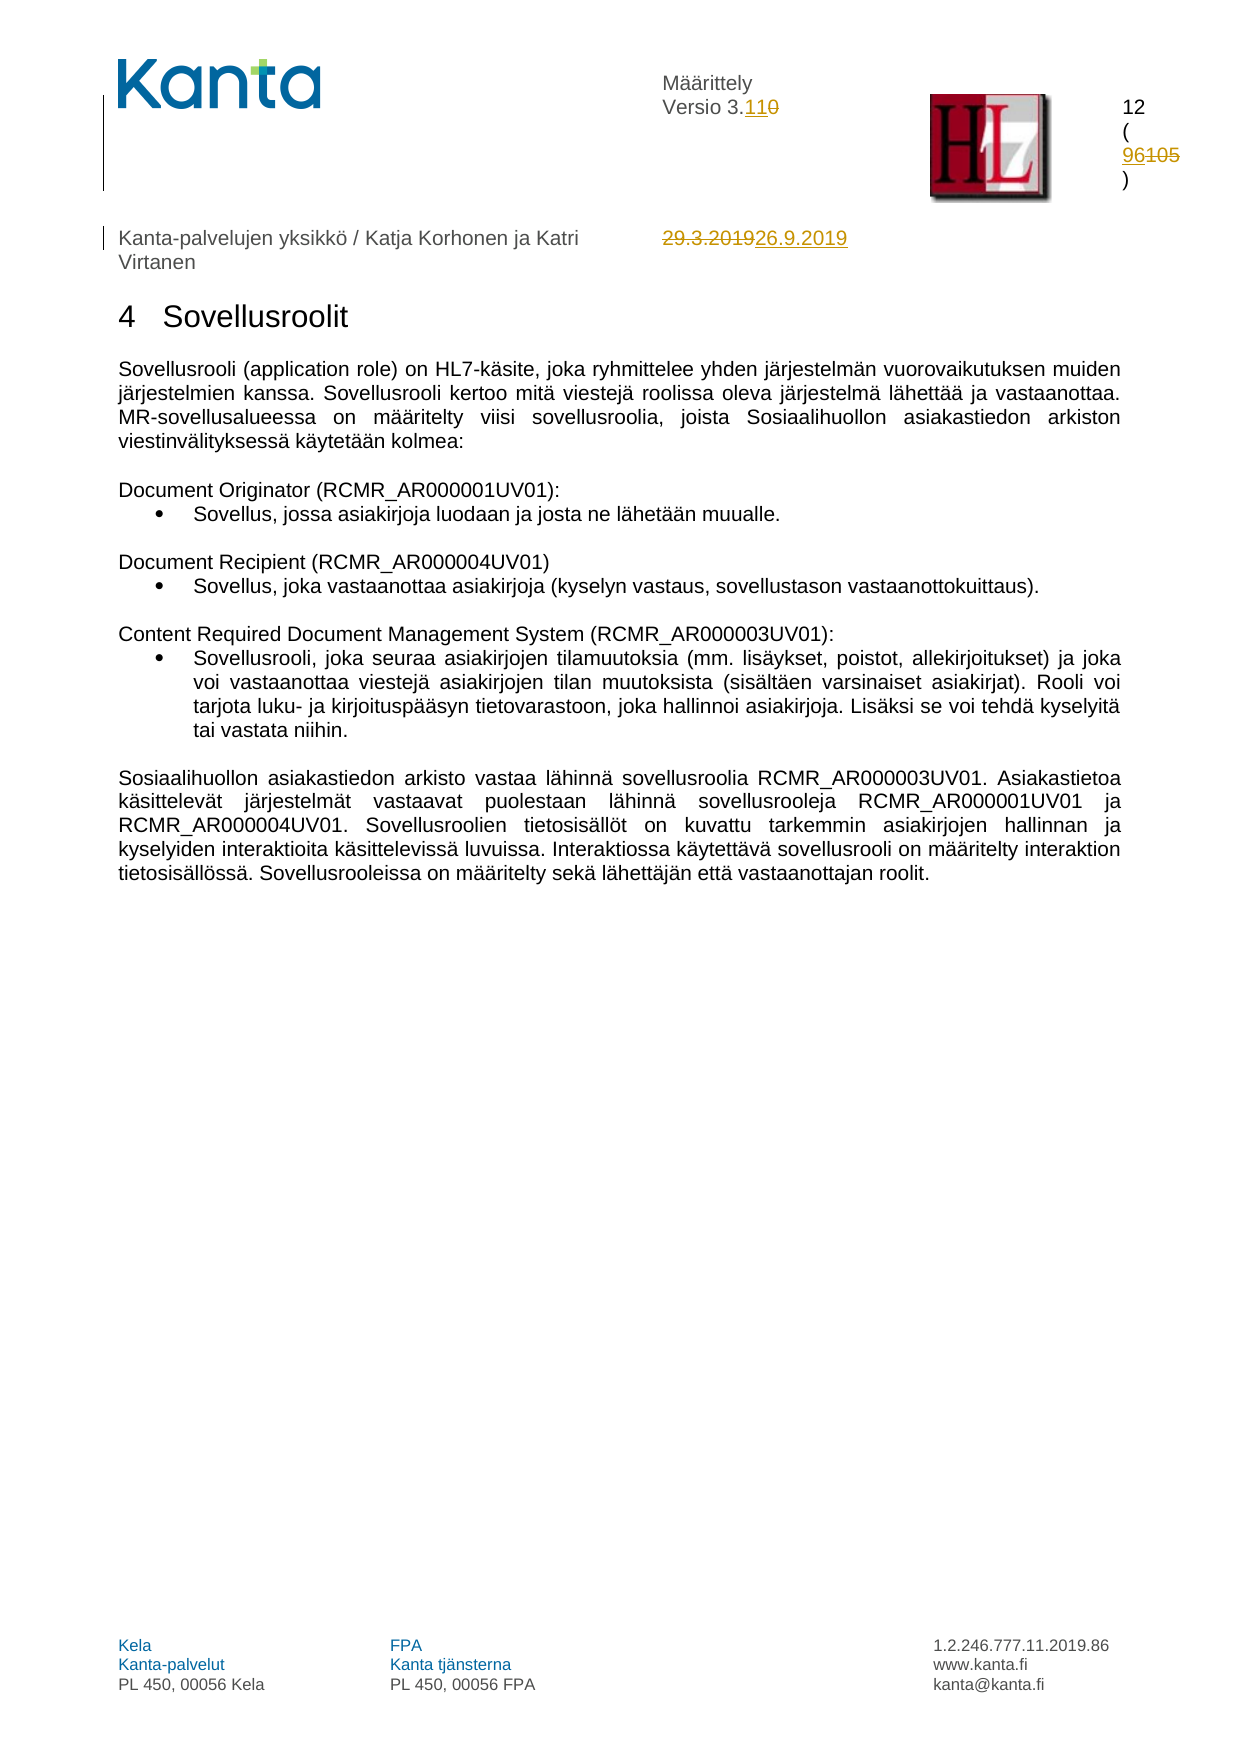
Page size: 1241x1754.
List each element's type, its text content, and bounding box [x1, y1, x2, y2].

text Document Originator (RCMR_AR000001UV01): [118, 477, 1122, 501]
text Content Required Document Management System (RCMR_AR000003UV01): [118, 621, 1122, 645]
text Sovellusrooli (application role) on HL7-käsite, joka ryhmittelee yhden järjestelmän vuorovaikutuksen muiden järjestelmien kanssa. Sovellusrooli kertoo mitä viestejä roolissa oleva järjestelmä lähettää ja vastaanottaa. MR-sovellusalueessa on määritelty viisi sovellusroolia, joista Sosiaalihuollon asiakastiedon arkiston viestinvälityksessä käytetään kolmea: [118, 357, 1122, 452]
list Sovellusrooli, joka seuraa asiakirjojen tilamuutoksia (mm. lisäykset, poistot, allekirjoitukset) ja joka voi vastaanottaa viestejä asiakirjojen tilan muutoksista (sisältäen varsinaiset asiakirjat). Rooli voi tarjota luku- ja kirjoituspääsyn tietovarastoon, joka hallinnoi asiakirjoja. Lisäksi se voi tehdä kyselyitä tai vastata niihin. [156, 645, 1122, 741]
list Sovellus, jossa asiakirjoja luodaan ja josta ne lähetään muualle. [156, 501, 1122, 526]
text Sosiaalihuollon asiakastiedon arkisto vastaa lähinnä sovellusroolia RCMR_AR000003UV01. Asiakastietoa käsittelevät järjestelmät vastaavat puolestaan lähinnä sovellusrooleja RCMR_AR000001UV01 ja RCMR_AR000004UV01. Sovellusroolien tietosisällöt on kuvattu tarkemmin asiakirjojen hallinnan ja kyselyiden interaktioita käsittelevissä luvuissa. Interaktiossa käytettävä sovellusrooli on määritelty interaktion tietosisällössä. Sovellusrooleissa on määritelty sekä lähettäjän että vastaanottajan roolit. [118, 765, 1122, 885]
subtitle Sovellusroolit [118, 298, 1122, 334]
picture [930, 94, 1053, 203]
list Sovellus, joka vastaanottaa asiakirjoja (kyselyn vastaus, sovellustason vastaanottokuittaus). [156, 573, 1122, 597]
text Document Recipient (RCMR_AR000004UV01) [118, 549, 1122, 573]
picture [118, 59, 321, 109]
